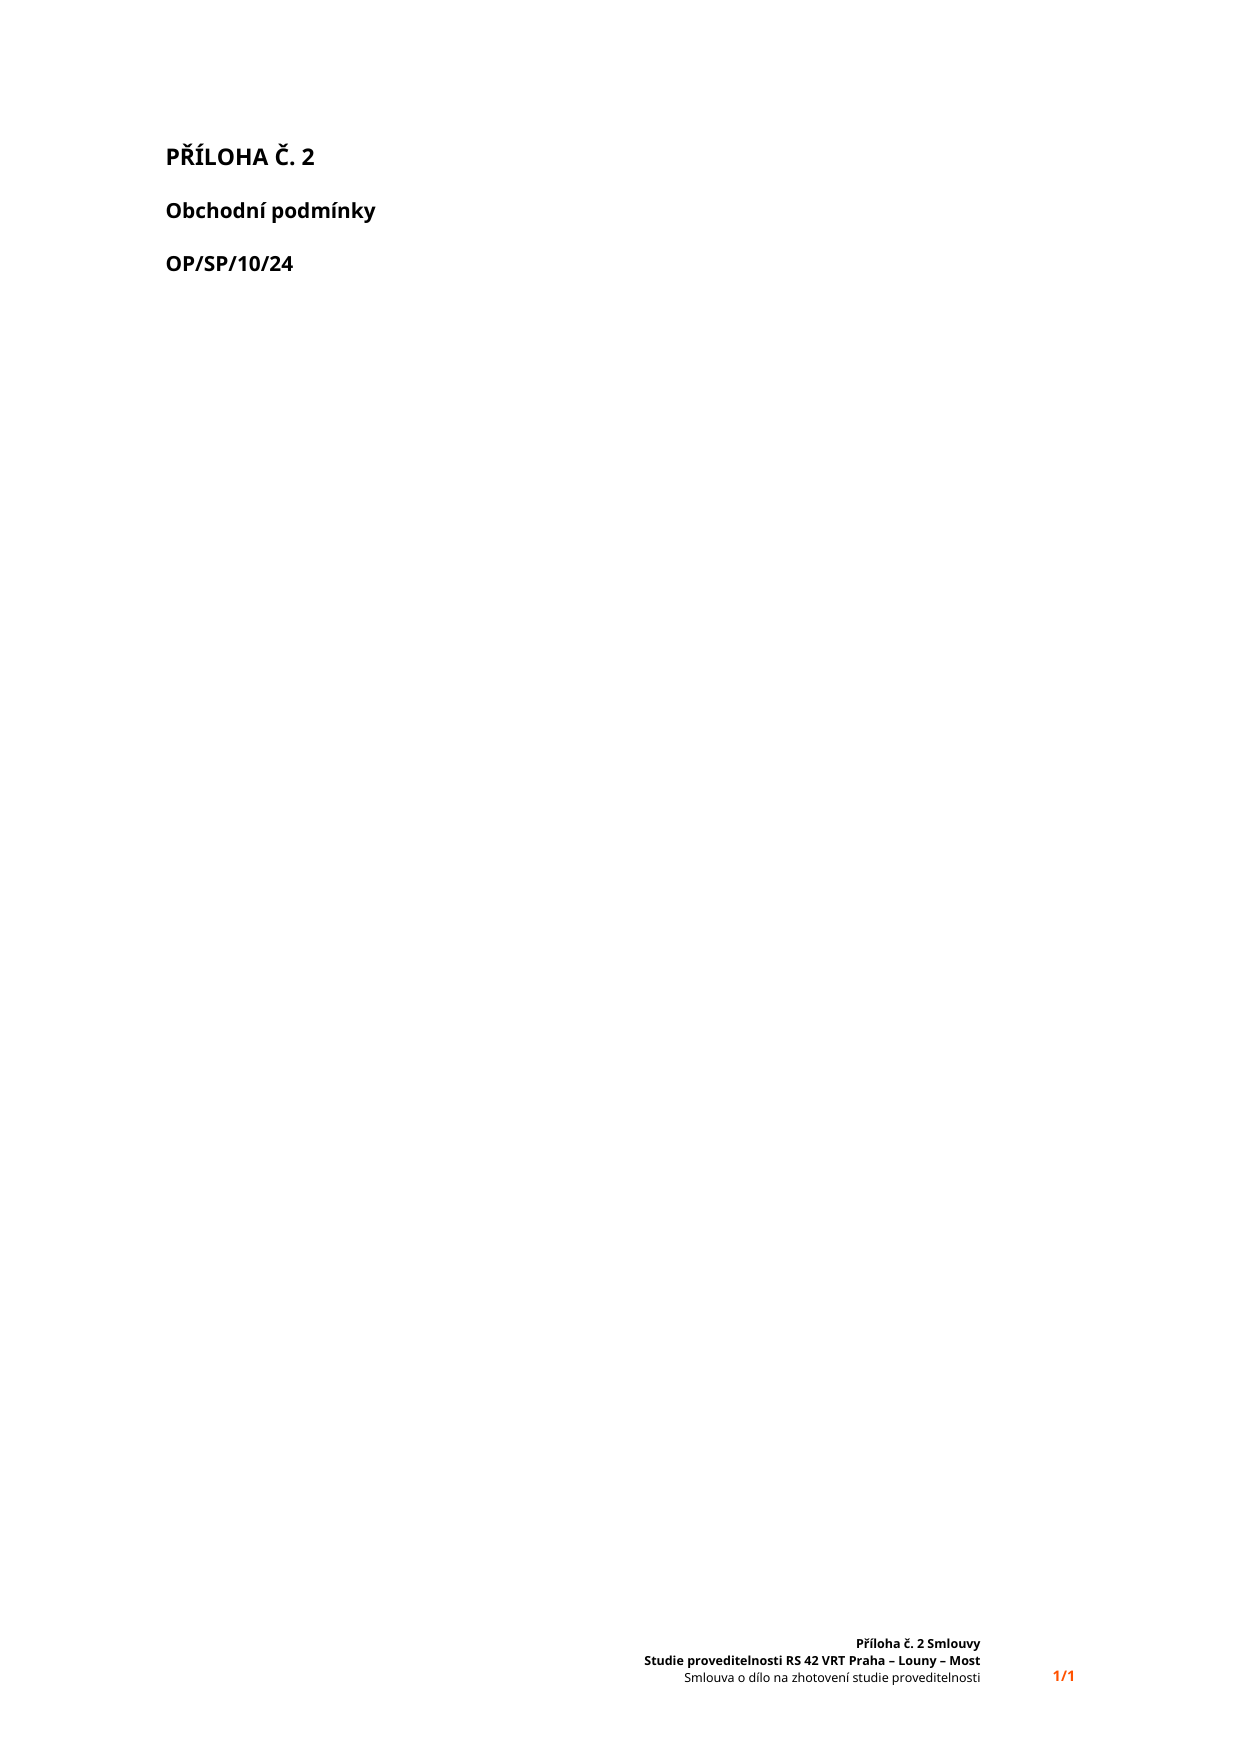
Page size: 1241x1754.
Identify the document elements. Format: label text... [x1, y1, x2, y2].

text Obchodní podmínky [165, 197, 1075, 225]
text Příloha č. 2 [165, 141, 1075, 173]
text OP/SP/10/24 [165, 249, 1075, 277]
